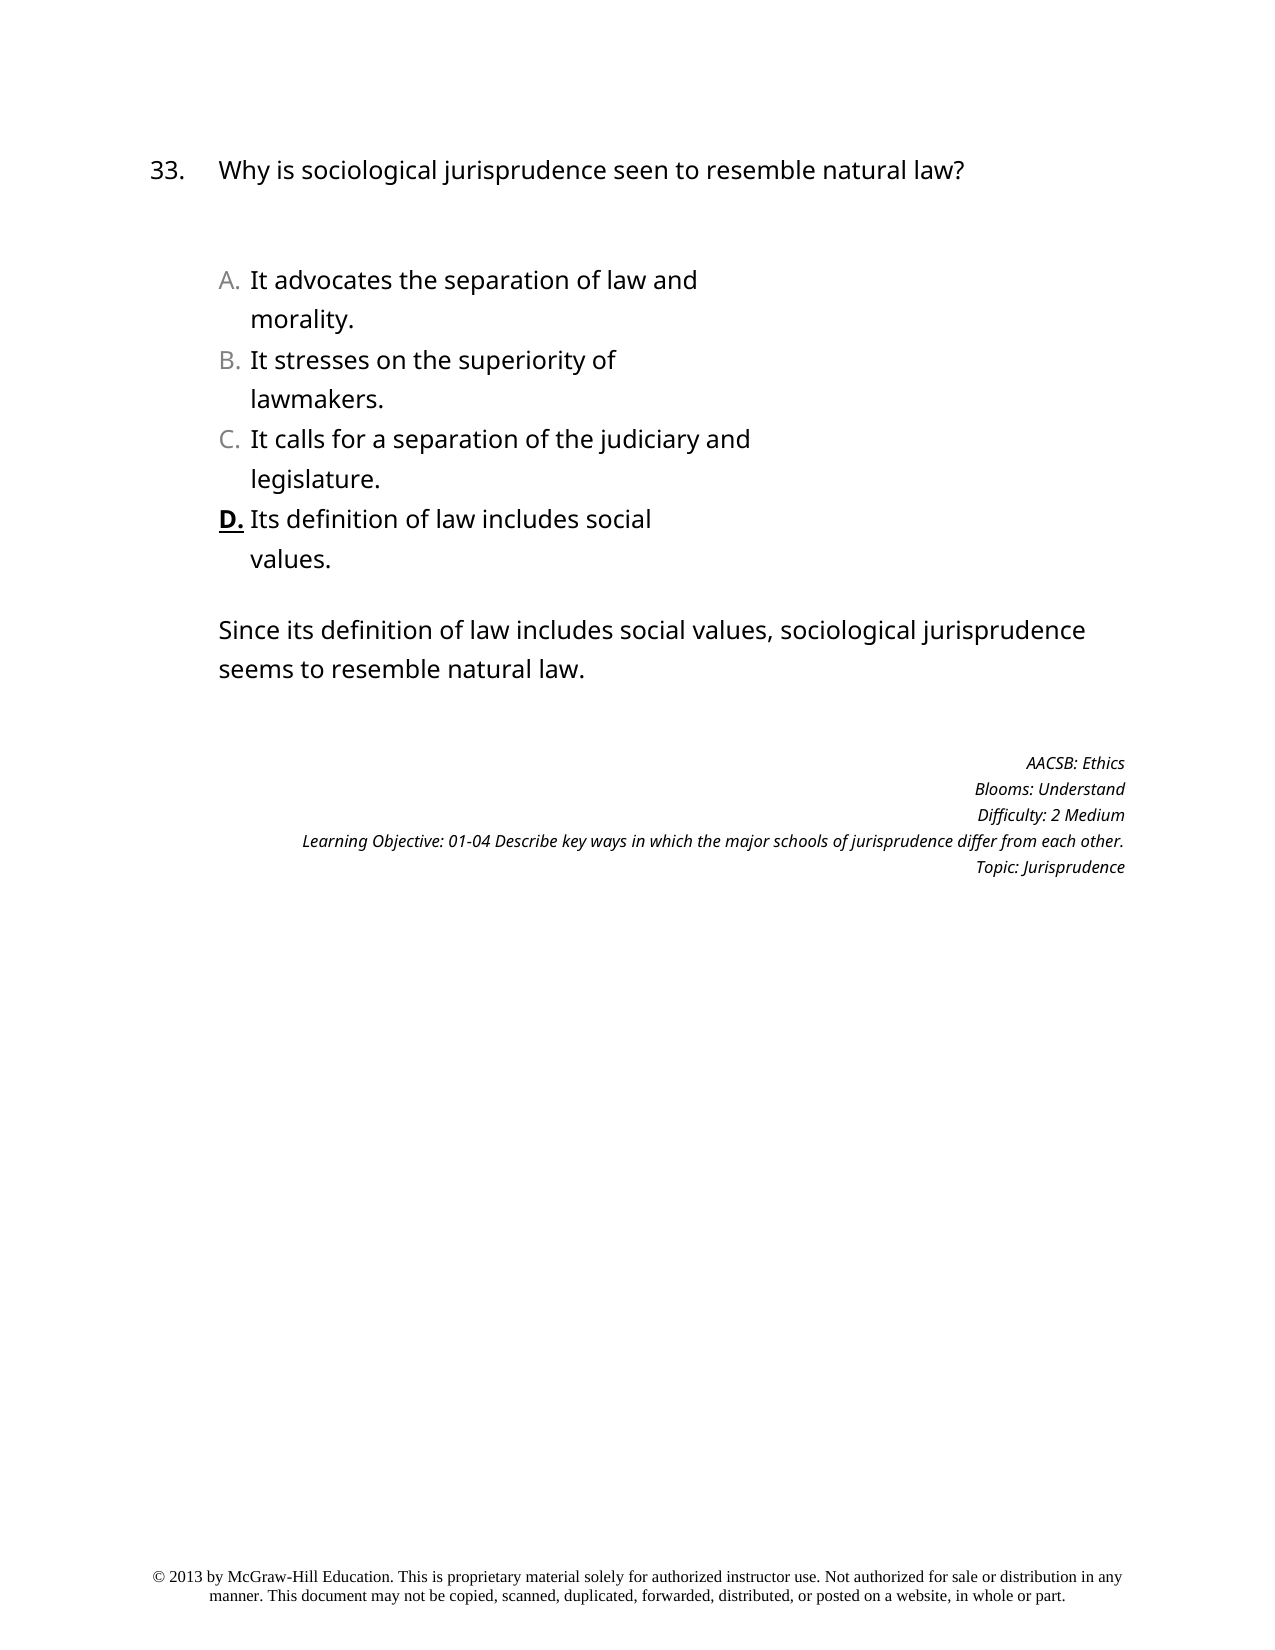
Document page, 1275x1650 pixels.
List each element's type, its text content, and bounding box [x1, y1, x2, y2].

table_header 33. [150, 153, 218, 723]
table_header AACSB: Ethics Blooms: Understand Difficulty: 2 Medium Learning Objective: 01-04 Describe key ways in which the major schools of jurisprudence differ from each other. Topic: Jurisprudence [150, 752, 1125, 915]
table_header Why is sociological jurisprudence seen to resemble natural law? Since its definition of law includes social values, sociological jurisprudence seems to resemble natural law. [218, 153, 1125, 723]
